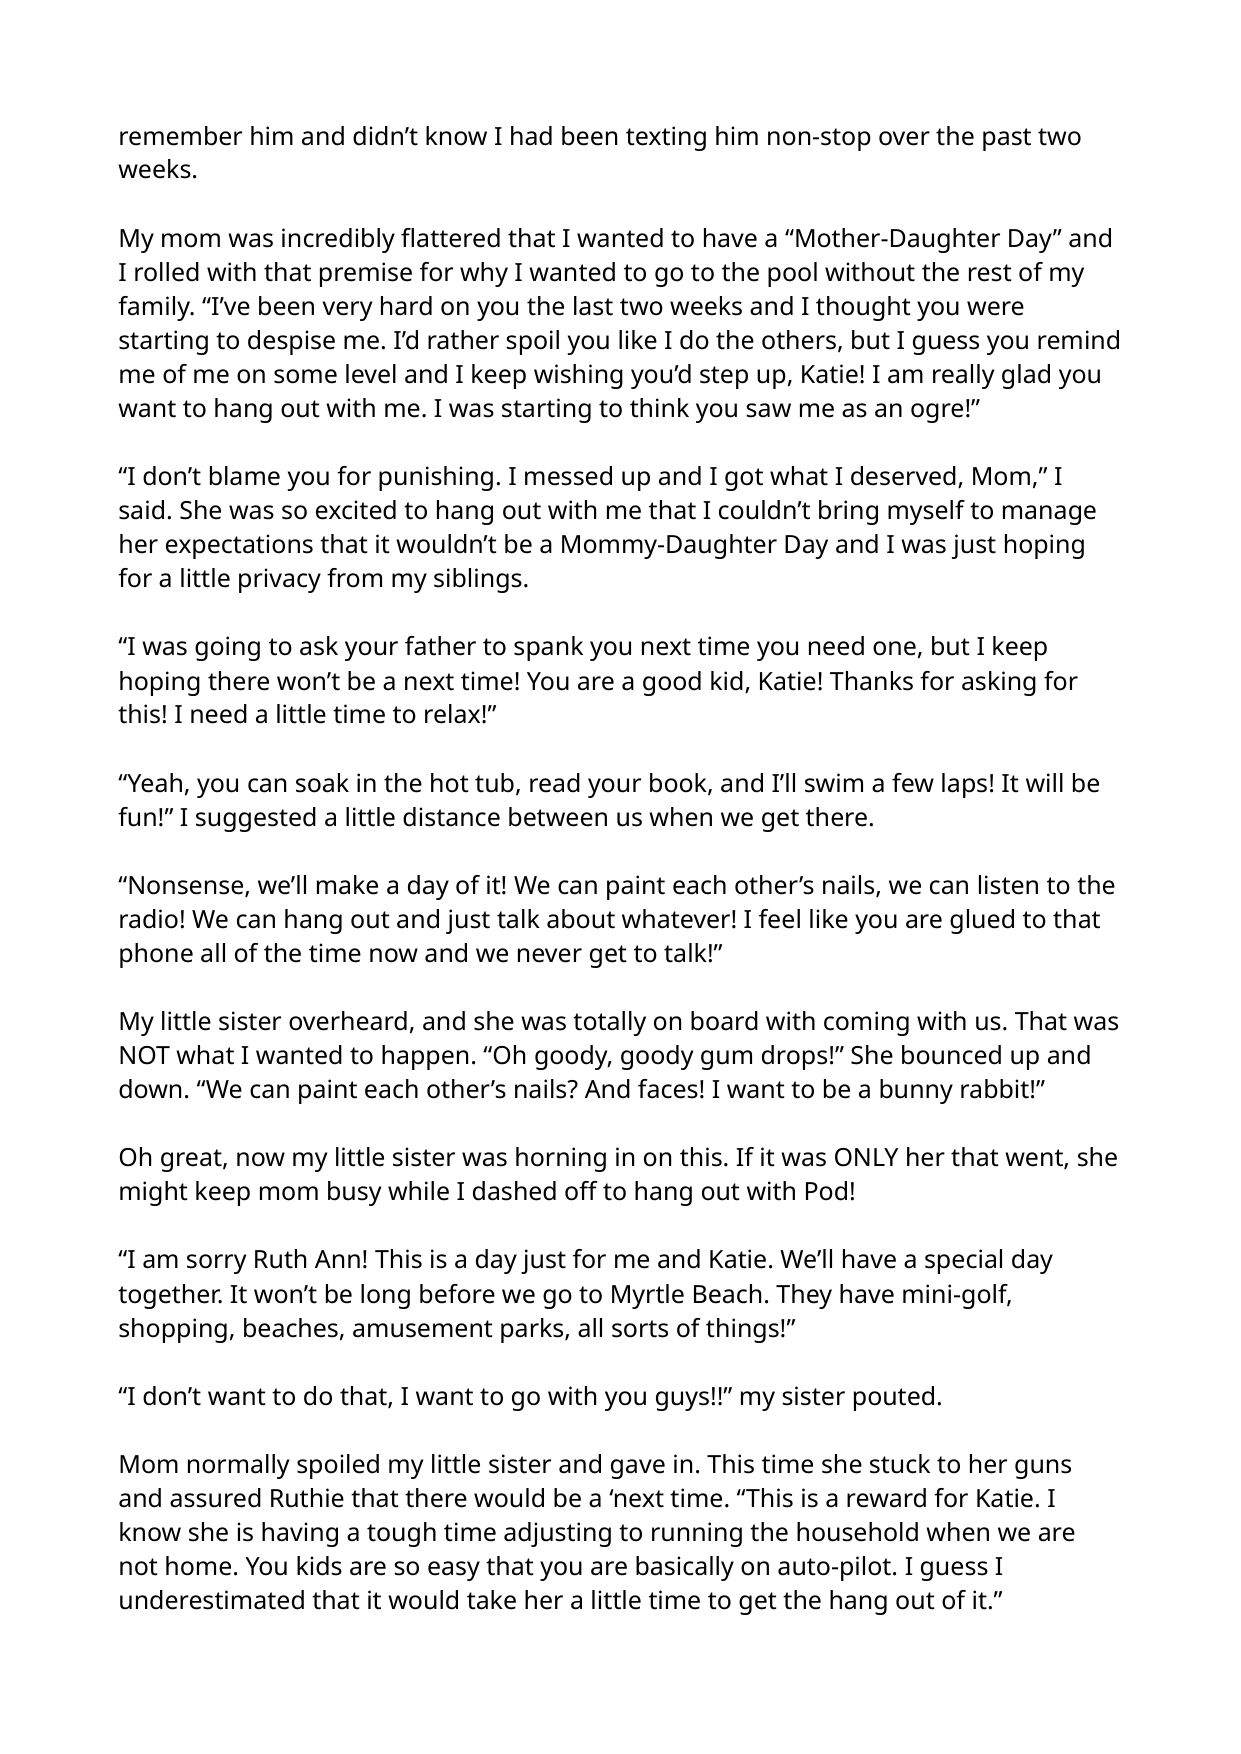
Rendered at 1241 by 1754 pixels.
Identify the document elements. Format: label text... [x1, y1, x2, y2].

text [118, 118, 1122, 186]
text “I am sorry Ruth Ann! This is a day just for me and Katie. We’ll have a special day together. It won’t be long before we go to Myrtle Beach. They have mini-golf, shopping, beaches, amusement parks, all sorts of things!” [118, 1242, 1122, 1344]
text My mom was incredibly flattered that I wanted to have a “Mother-Daughter Day” and I rolled with that premise for why I wanted to go to the pool without the rest of my family. “I’ve been very hard on you the last two weeks and I thought you were starting to despise me. I’d rather spoil you like I do the others, but I guess you remind me of me on some level and I keep wishing you’d step up, Katie! I am really glad you want to hang out with me. I was starting to think you saw me as an ogre!” [118, 220, 1122, 425]
text My little sister overheard, and she was totally on board with coming with us. That was NOT what I wanted to happen. “Oh goody, goody gum drops!” She bounced up and down. “We can paint each other’s nails? And faces! I want to be a bunny rabbit!” [118, 1004, 1122, 1106]
text Oh great, now my little sister was horning in on this. If it was ONLY her that went, she might keep mom busy while I dashed off to hang out with Pod! [118, 1140, 1122, 1208]
text “I was going to ask your father to spank you next time you need one, but I keep hoping there won’t be a next time! You are a good kid, Katie! Thanks for asking for this! I need a little time to relax!” [118, 629, 1122, 731]
text “I don’t want to do that, I want to go with you guys!!” my sister pouted. [118, 1378, 1122, 1412]
text “Nonsense, we’ll make a day of it! We can paint each other’s nails, we can listen to the radio! We can hang out and just talk about whatever! I feel like you are glued to that phone all of the time now and we never get to talk!” [118, 867, 1122, 970]
text “Yeah, you can soak in the hot tub, read your book, and I’ll swim a few laps! It will be fun!” I suggested a little distance between us when we get there. [118, 765, 1122, 833]
text Mom normally spoiled my little sister and gave in. This time she stuck to her guns and assured Ruthie that there would be a ‘next time. “This is a reward for Katie. I know she is having a tough time adjusting to running the household when we are not home. You kids are so easy that you are basically on auto-pilot. I guess I underestimated that it would take her a little time to get the hang out of it.” [118, 1447, 1122, 1617]
text “I don’t blame you for punishing. I messed up and I got what I deserved, Mom,” I said. She was so excited to hang out with me that I couldn’t bring myself to manage her expectations that it wouldn’t be a Mommy-Daughter Day and I was just hoping for a little privacy from my siblings. [118, 459, 1122, 595]
